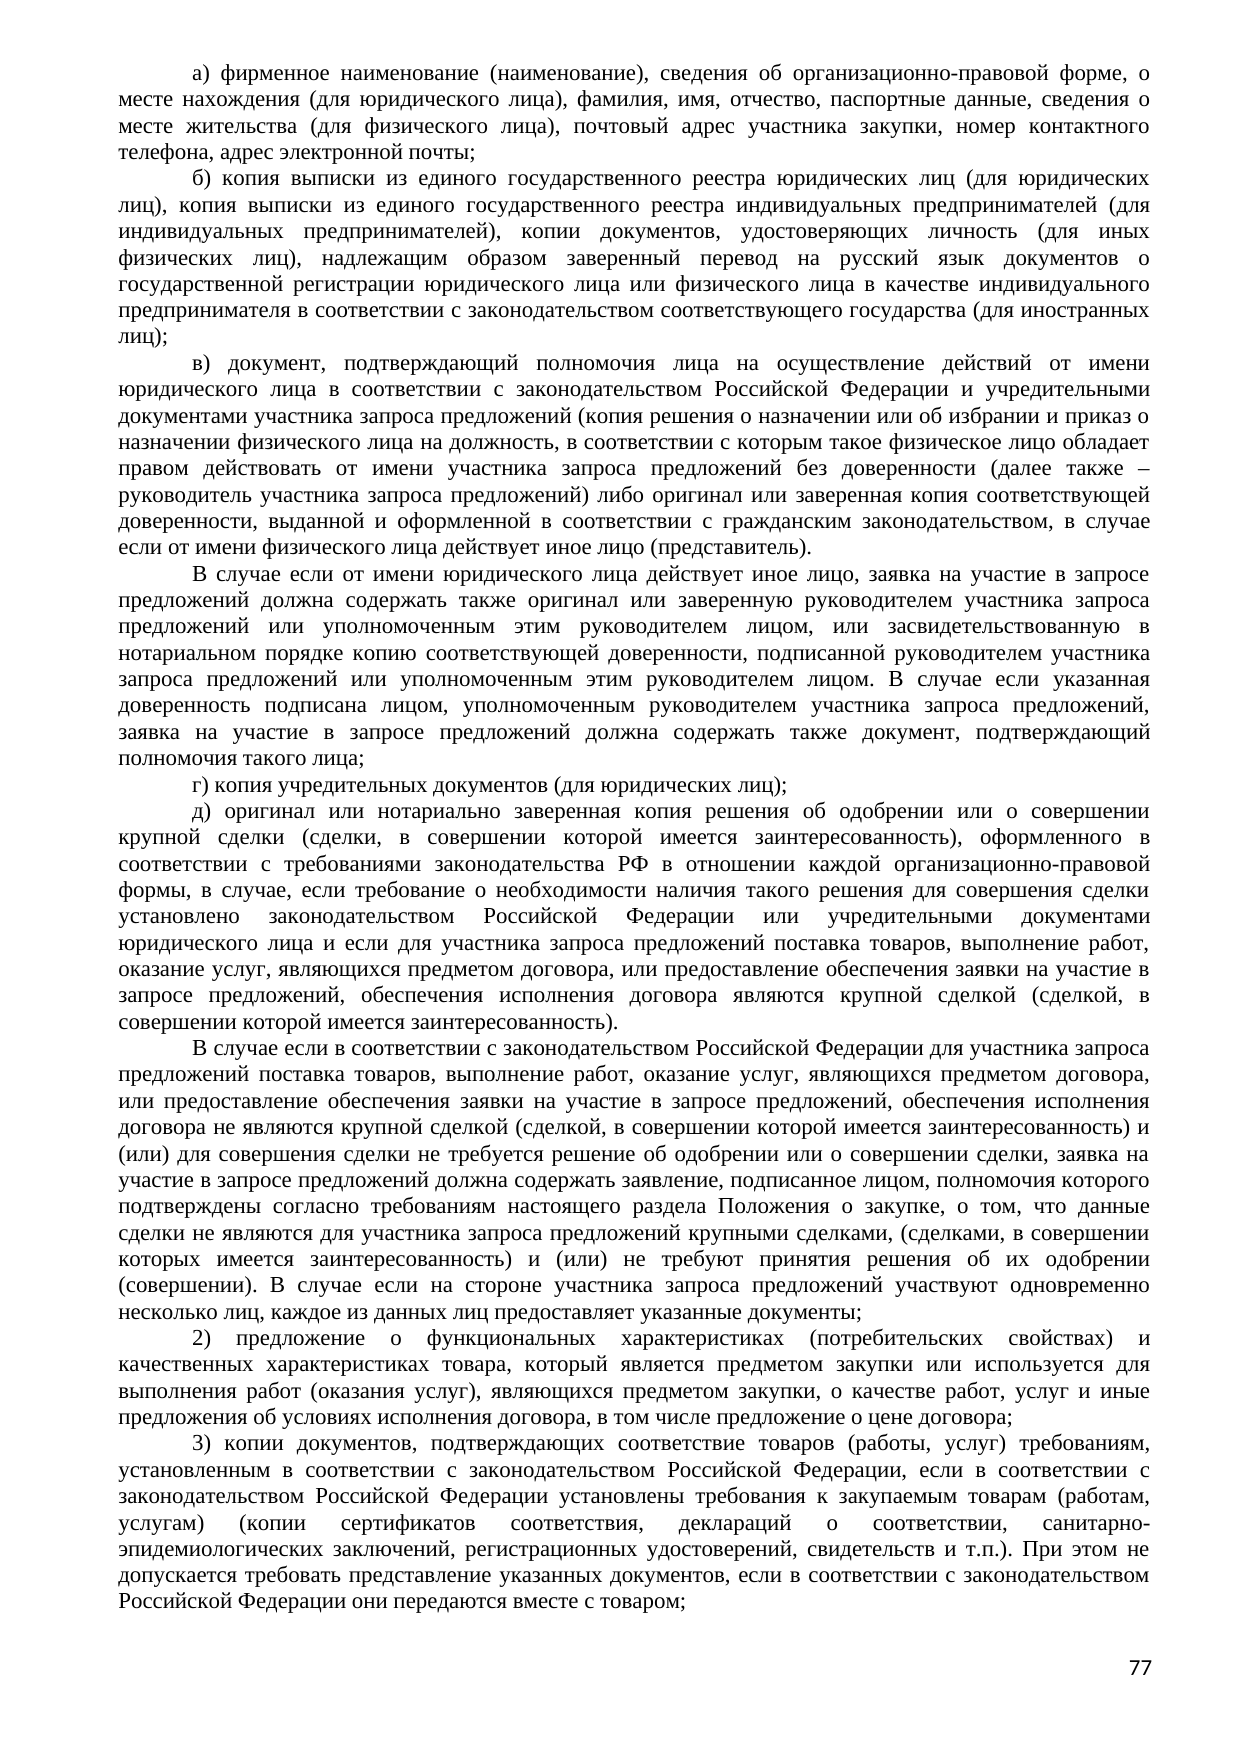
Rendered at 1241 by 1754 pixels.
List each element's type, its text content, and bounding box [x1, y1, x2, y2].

text 2) предложение о функциональных характеристиках (потребительских свойствах) и качественных характеристиках товара, который является предметом закупки или используется для выполнения работ (оказания услуг), являющихся предметом закупки, о качестве работ, услуг и иные предложения об условиях исполнения договора, в том числе предложение о цене договора; [118, 1324, 1152, 1429]
text В случае если от имени юридического лица действует иное лицо, заявка на участие в запросе предложений должна содержать также оригинал или заверенную руководителем участника запроса предложений или уполномоченным этим руководителем лицом, или засвидетельствованную в нотариальном порядке копию соответствующей доверенности, подписанной руководителем участника запроса предложений или уполномоченным этим руководителем лицом. В случае если указанная доверенность подписана лицом, уполномоченным руководителем участника запроса предложений, заявка на участие в запросе предложений должна содержать также документ, подтверждающий полномочия такого лица; [118, 560, 1152, 771]
text б) копия выписки из единого государственного реестра юридических лиц (для юридических лиц), копия выписки из единого государственного реестра индивидуальных предпринимателей (для индивидуальных предпринимателей), копии документов, удостоверяющих личность (для иных физических лиц), надлежащим образом заверенный перевод на русский язык документов о государственной регистрации юридического лица или физического лица в качестве индивидуального предпринимателя в соответствии с законодательством соответствующего государства (для иностранных лиц); [118, 164, 1152, 349]
text В случае если в соответствии с законодательством Российской Федерации для участника запроса предложений поставка товаров, выполнение работ, оказание услуг, являющихся предметом договора, или предоставление обеспечения заявки на участие в запросе предложений, обеспечения исполнения договора не являются крупной сделкой (сделкой, в совершении которой имеется заинтересованность) и (или) для совершения сделки не требуется решение об одобрении или о совершении сделки, заявка на участие в запросе предложений должна содержать заявление, подписанное лицом, полномочия которого подтверждены согласно требованиям настоящего раздела Положения о закупке, о том, что данные сделки не являются для участника запроса предложений крупными сделками, (сделками, в совершении которых имеется заинтересованность) и (или) не требуют принятия решения об их одобрении (совершении). В случае если на стороне участника запроса предложений участвуют одновременно несколько лиц, каждое из данных лиц предоставляет указанные документы; [118, 1034, 1152, 1324]
text 3) копии документов, подтверждающих соответствие товаров (работы, услуг) требованиям, установленным в соответствии с законодательством Российской Федерации, если в соответствии с законодательством Российской Федерации установлены требования к закупаемым товарам (работам, услугам) (копии сертификатов соответствия, деклараций о соответствии, санитарно-эпидемиологических заключений, регистрационных удостоверений, свидетельств и т.п.). При этом не допускается требовать представление указанных документов, если в соответствии с законодательством Российской Федерации они передаются вместе с товаром; [118, 1429, 1152, 1614]
text г) копия учредительных документов (для юридических лиц); [118, 771, 1152, 797]
text в) документ, подтверждающий полномочия лица на осуществление действий от имени юридического лица в соответствии с законодательством Российской Федерации и учредительными документами участника запроса предложений (копия решения о назначении или об избрании и приказ о назначении физического лица на должность, в соответствии с которым такое физическое лицо обладает правом действовать от имени участника запроса предложений без доверенности (далее также – руководитель участника запроса предложений) либо оригинал или заверенная копия соответствующей доверенности, выданной и оформленной в соответствии с гражданским законодательством, в случае если от имени физического лица действует иное лицо (представитель). [118, 349, 1152, 560]
text д) оригинал или нотариально заверенная копия решения об одобрении или о совершении крупной сделки (сделки, в совершении которой имеется заинтересованность), оформленного в соответствии с требованиями законодательства РФ в отношении каждой организационно-правовой формы, в случае, если требование о необходимости наличия такого решения для совершения сделки установлено законодательством Российской Федерации или учредительными документами юридического лица и если для участника запроса предложений поставка товаров, выполнение работ, оказание услуг, являющихся предметом договора, или предоставление обеспечения заявки на участие в запросе предложений, обеспечения исполнения договора являются крупной сделкой (сделкой, в совершении которой имеется заинтересованность). [118, 797, 1152, 1034]
text а) фирменное наименование (наименование), сведения об организационно-правовой форме, о месте нахождения (для юридического лица), фамилия, имя, отчество, паспортные данные, сведения о месте жительства (для физического лица), почтовый адрес участника закупки, номер контактного телефона, адрес электронной почты; [118, 59, 1152, 164]
